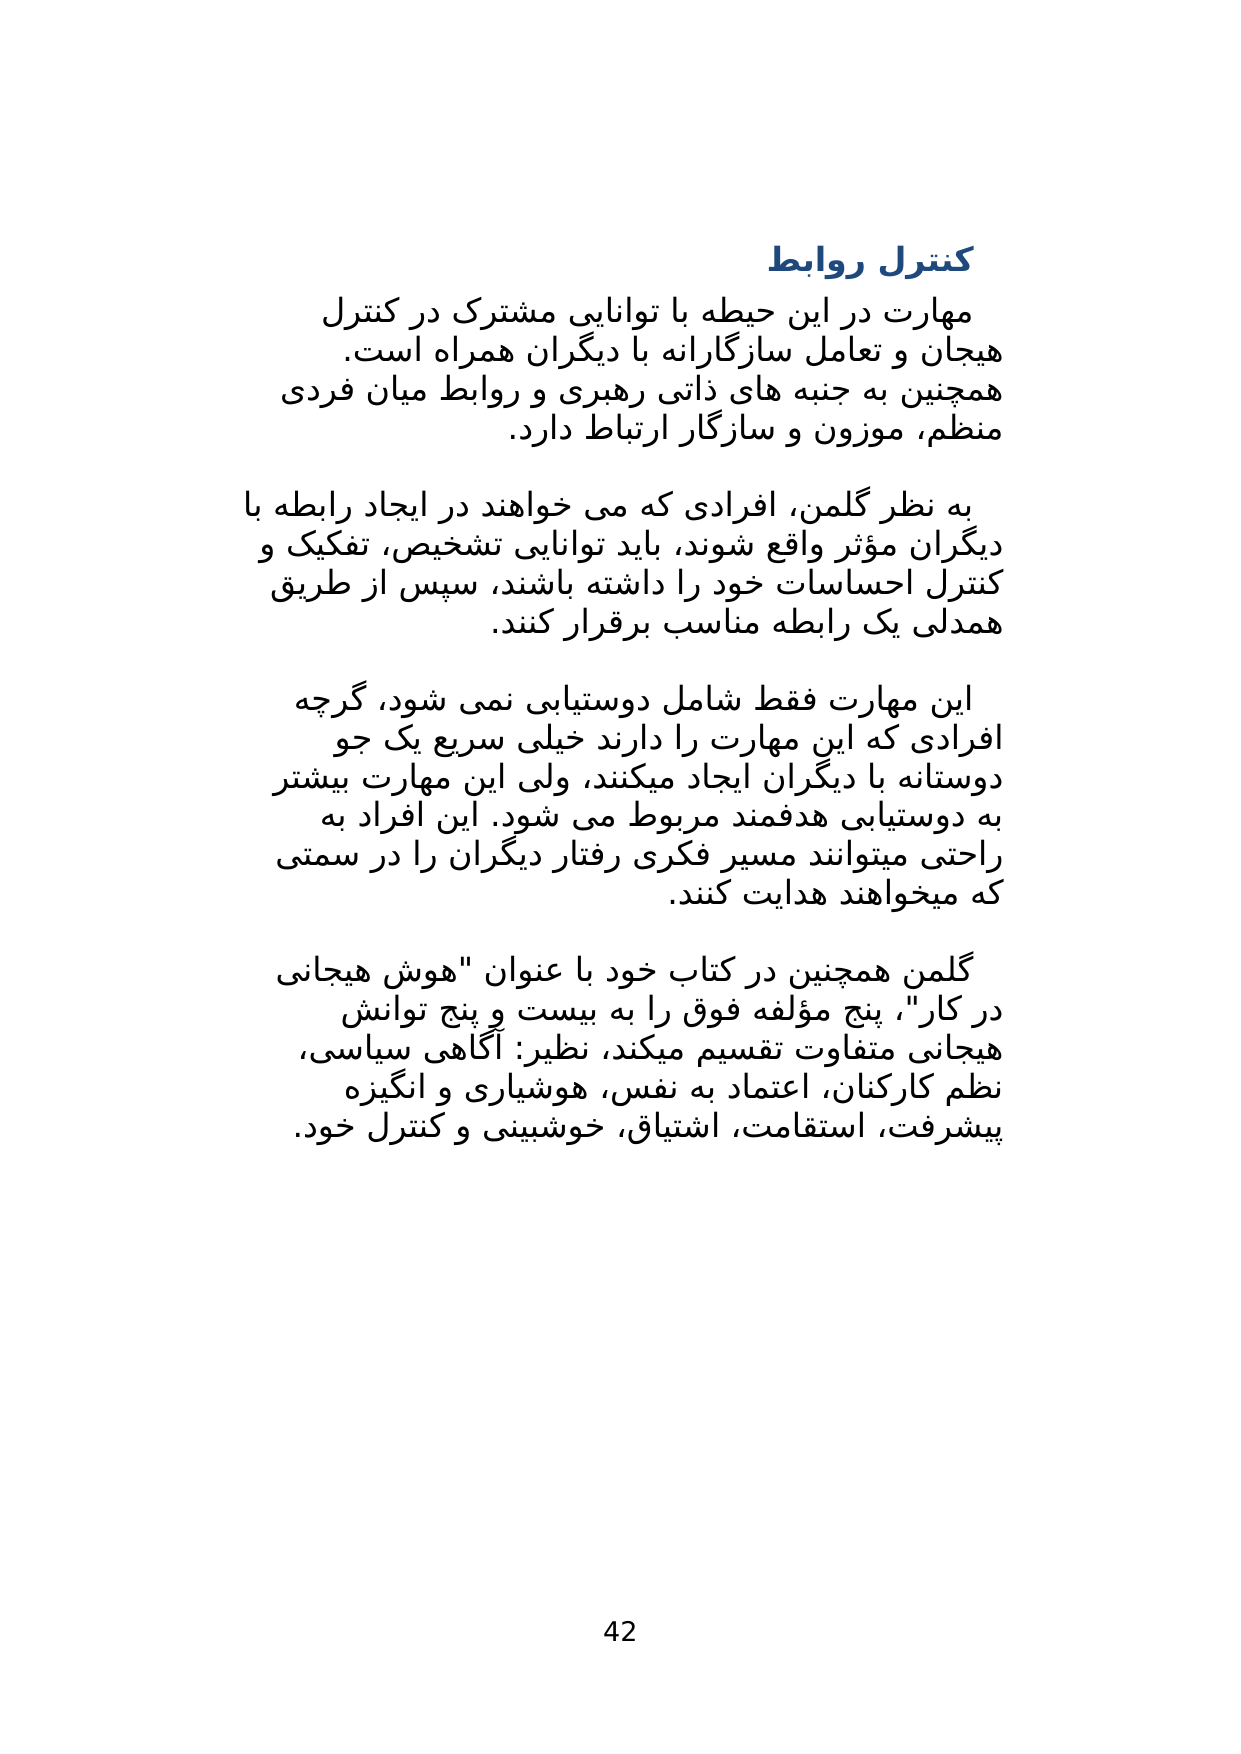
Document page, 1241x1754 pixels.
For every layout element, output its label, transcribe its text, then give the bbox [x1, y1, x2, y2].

text مهارت در این حیطه با توانایی مشترک در کنترل هیجان و تعامل سازگارانه با دیگران همراه است. همچنین به جنبه های ذاتی رهبری و روابط میان فردی منظم، موزون و سازگار ارتباط دارد. [236, 292, 1004, 447]
text این مهارت فقط شامل دوستیابی نمی شود، گرچه افرادی که این مهارت را دارند خیلی سریع یک جو دوستانه با دیگران ایجاد میکنند، ولی این مهارت بیشتر به دوستیابی هدفمند مربوط می شود. این افراد به راحتی میتوانند مسیر فکری رفتار دیگران را در سمتی که میخواهند هدایت کنند. [236, 679, 1004, 912]
text به نظر گلمن، افرادی که می خواهند در ایجاد رابطه با دیگران مؤثر واقع شوند، باید توانایی تشخیص، تفکیک و کنترل احساسات خود را داشته باشند، سپس از طریق همدلی یک رابطه مناسب برقرار کنند. [236, 486, 1004, 641]
text گلمن همچنین در کتاب خود با عنوان "هوش هیجانی در کار"، پنج مؤلفه فوق را به بیست و پنج توانش هیجانی متفاوت تقسیم میکند، نظیر: آگاهی سیاسی، نظم کارکنان، اعتماد به نفس، هوشیاری و انگیزه پیشرفت، استقامت، اشتیاق، خوشبینی و کنترل خود. [236, 951, 1004, 1145]
subtitle کنترل روابط [236, 241, 1004, 279]
